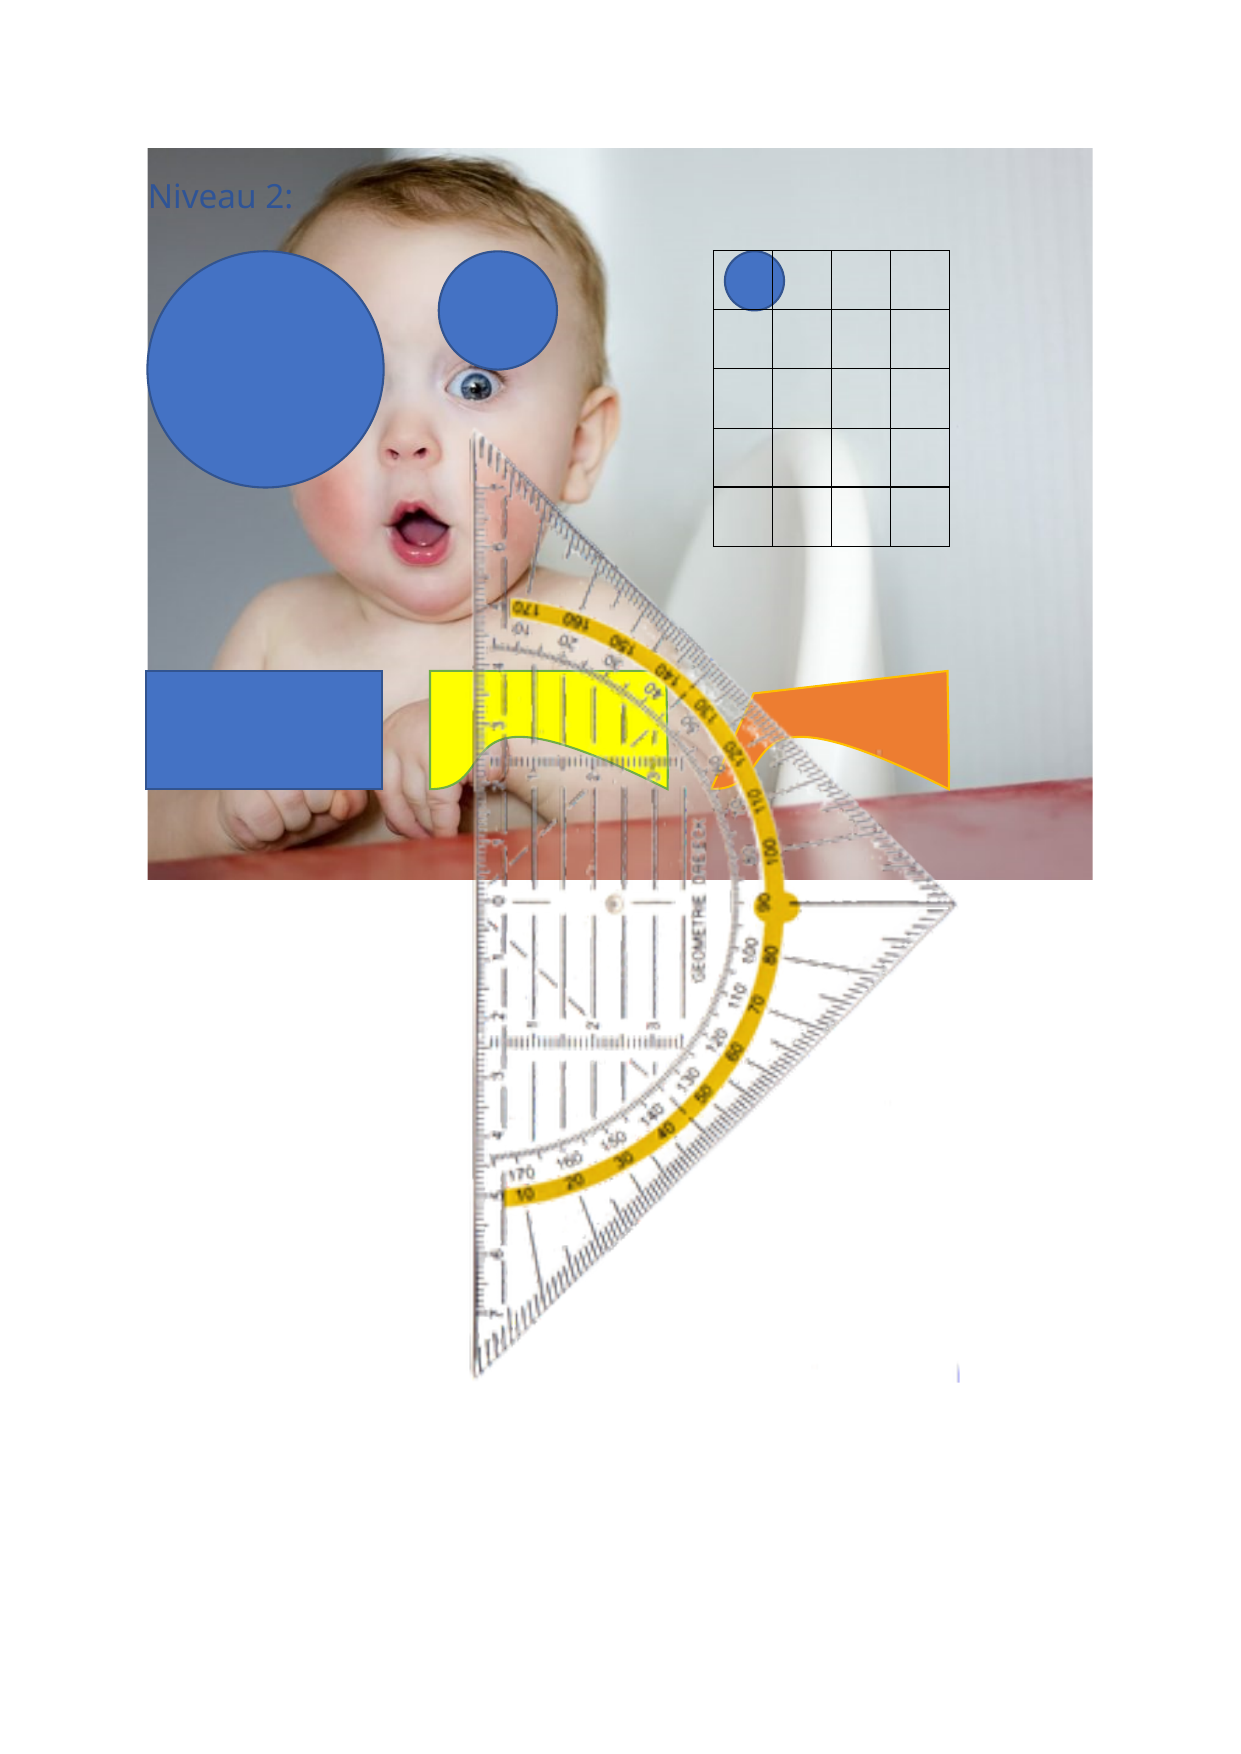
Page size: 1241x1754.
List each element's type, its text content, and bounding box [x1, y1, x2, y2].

table_cell [773, 488, 831, 546]
table_cell [832, 429, 890, 486]
picture [147, 148, 1093, 880]
table_cell [832, 488, 890, 546]
table_cell [891, 369, 949, 427]
table_header [832, 251, 890, 309]
table_cell [714, 429, 772, 486]
table_cell [891, 488, 949, 546]
table_cell [891, 310, 949, 368]
table_cell [891, 429, 949, 486]
picture [466, 426, 959, 1382]
table_cell [773, 369, 831, 427]
table_cell [714, 488, 772, 546]
table_cell [832, 369, 890, 427]
table_cell [773, 429, 831, 486]
table_header [773, 251, 831, 309]
table_cell [714, 310, 772, 368]
subtitle Niveau 2: [148, 173, 1093, 218]
table_header [891, 251, 949, 309]
table_cell [714, 369, 772, 427]
table_cell [832, 310, 890, 368]
table_header [714, 251, 772, 309]
table_cell [773, 310, 831, 368]
